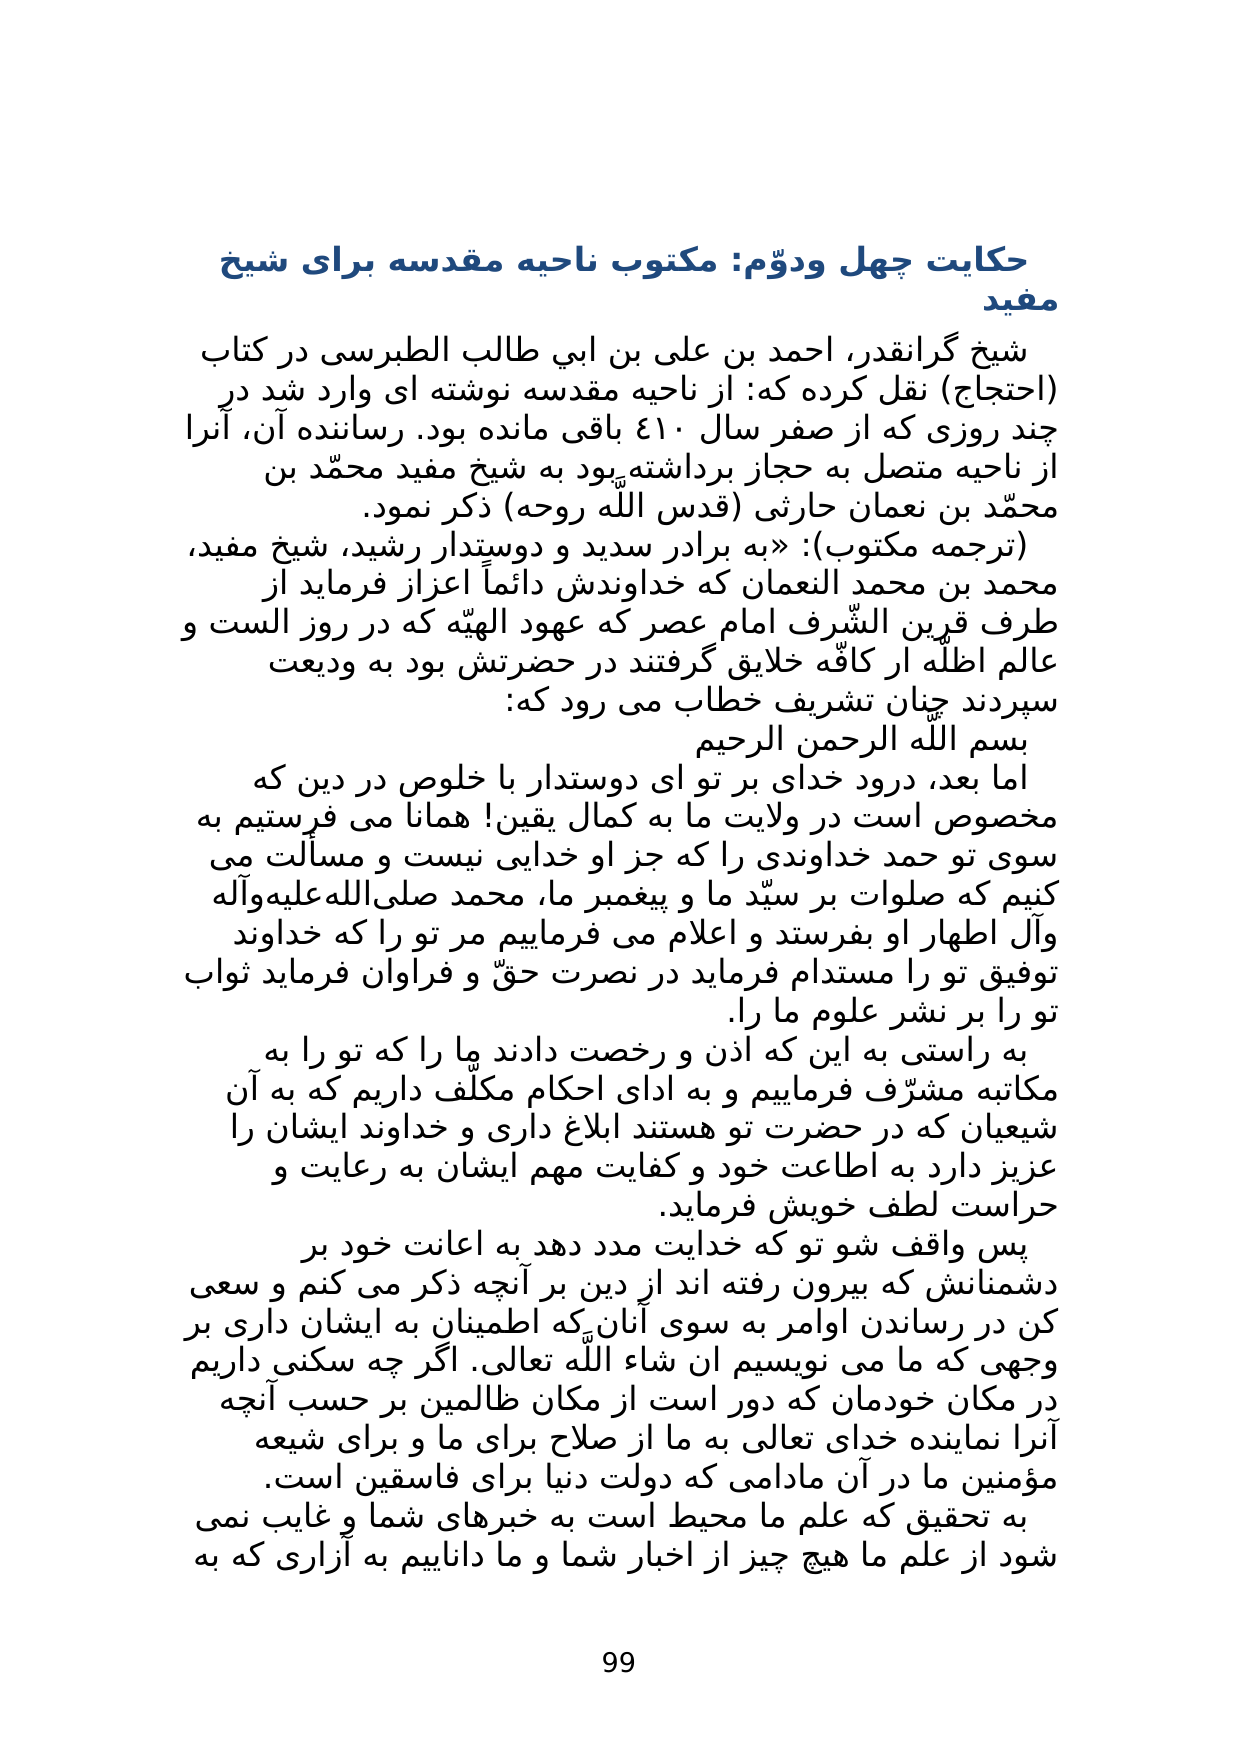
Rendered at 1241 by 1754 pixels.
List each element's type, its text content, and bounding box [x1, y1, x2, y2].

text به راستى به اين كه اذن و رخصت دادند ما را كه تو را به مكاتبه مشرّف فرماييم و به اداى احكام مكلّف داريم كه به آن شيعيان كه در حضرت تو هستند ابلاغ دارى و خداوند ايشان را عزيز دارد به اطاعت خود و كفايت مهم ايشان به رعايت و حراست لطف خويش فرمايد. [178, 1030, 1059, 1224]
text بسم اللَّه الرحمن الرحيم [178, 719, 1059, 758]
text (ترجمه مكتوب): «به برادر سديد و دوستدار رشيد، شيخ مفيد، محمد بن محمد النعمان كه خداوندش دائماً اعزاز فرمايد از طرف قرين الشّرف امام عصر كه عهود الهيّه كه در روز الست و عالم اظلّه ار كافّه خلايق گرفتند در حضرتش بود به وديعت سپردند چنان تشريف خطاب مى رود كه: [178, 525, 1059, 719]
text شيخ گرانقدر، احمد بن على بن ابي طالب الطبرسى در كتاب (احتجاج) نقل كرده كه: از ناحيه مقدسه نوشته اى وارد شد در چند روزى كه از صفر سال ٤١٠ باقى مانده بود. رساننده آن، آنرا از ناحيه متصل به حجاز برداشته بود به شيخ مفيد محمّد بن محمّد بن نعمان حارثى (قدس اللَّه روحه) ذكر نمود. [178, 331, 1059, 525]
subtitle حكايت چهل ودوّم: مكتوب ناحيه مقدسه براى شيخ مفيد [178, 241, 1059, 318]
text پس واقف شو تو كه خدايت مدد دهد به اعانت خود بر دشمنانش كه بيرون رفته اند از دين بر آنچه ذكر مى كنم و سعى كن در رساندن اوامر به سوى آنان كه اطمينان به ايشان دارى بر وجهى كه ما مى نويسيم ان شاء اللَّه تعالى. اگر چه سكنى داريم در مكان خودمان كه دور است از مكان ظالمين بر حسب آنچه آنرا نماينده خداى تعالى به ما از صلاح براى ما و براى شيعه مؤمنين ما در آن مادامى كه دولت دنيا براى فاسقين است. [178, 1224, 1059, 1496]
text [178, 1496, 1059, 1574]
text اما بعد، درود خداى بر تو اى دوستدار با خلوص در دين كه مخصوص است در ولايت ما به كمال يقين! همانا مى فرستيم به سوى تو حمد خداوندى را كه جز او خدايى نيست و مسألت مى كنيم كه صلوات بر سيّد ما و پيغمبر ما، محمد صلى‌الله‌عليه‌وآله وآل اطهار او بفرستد و اعلام مى فرماييم مر تو را كه خداوند توفيق تو را مستدام فرمايد در نصرت حقّ و فراوان فرمايد ثواب تو را بر نشر علوم ما را. [178, 758, 1059, 1030]
